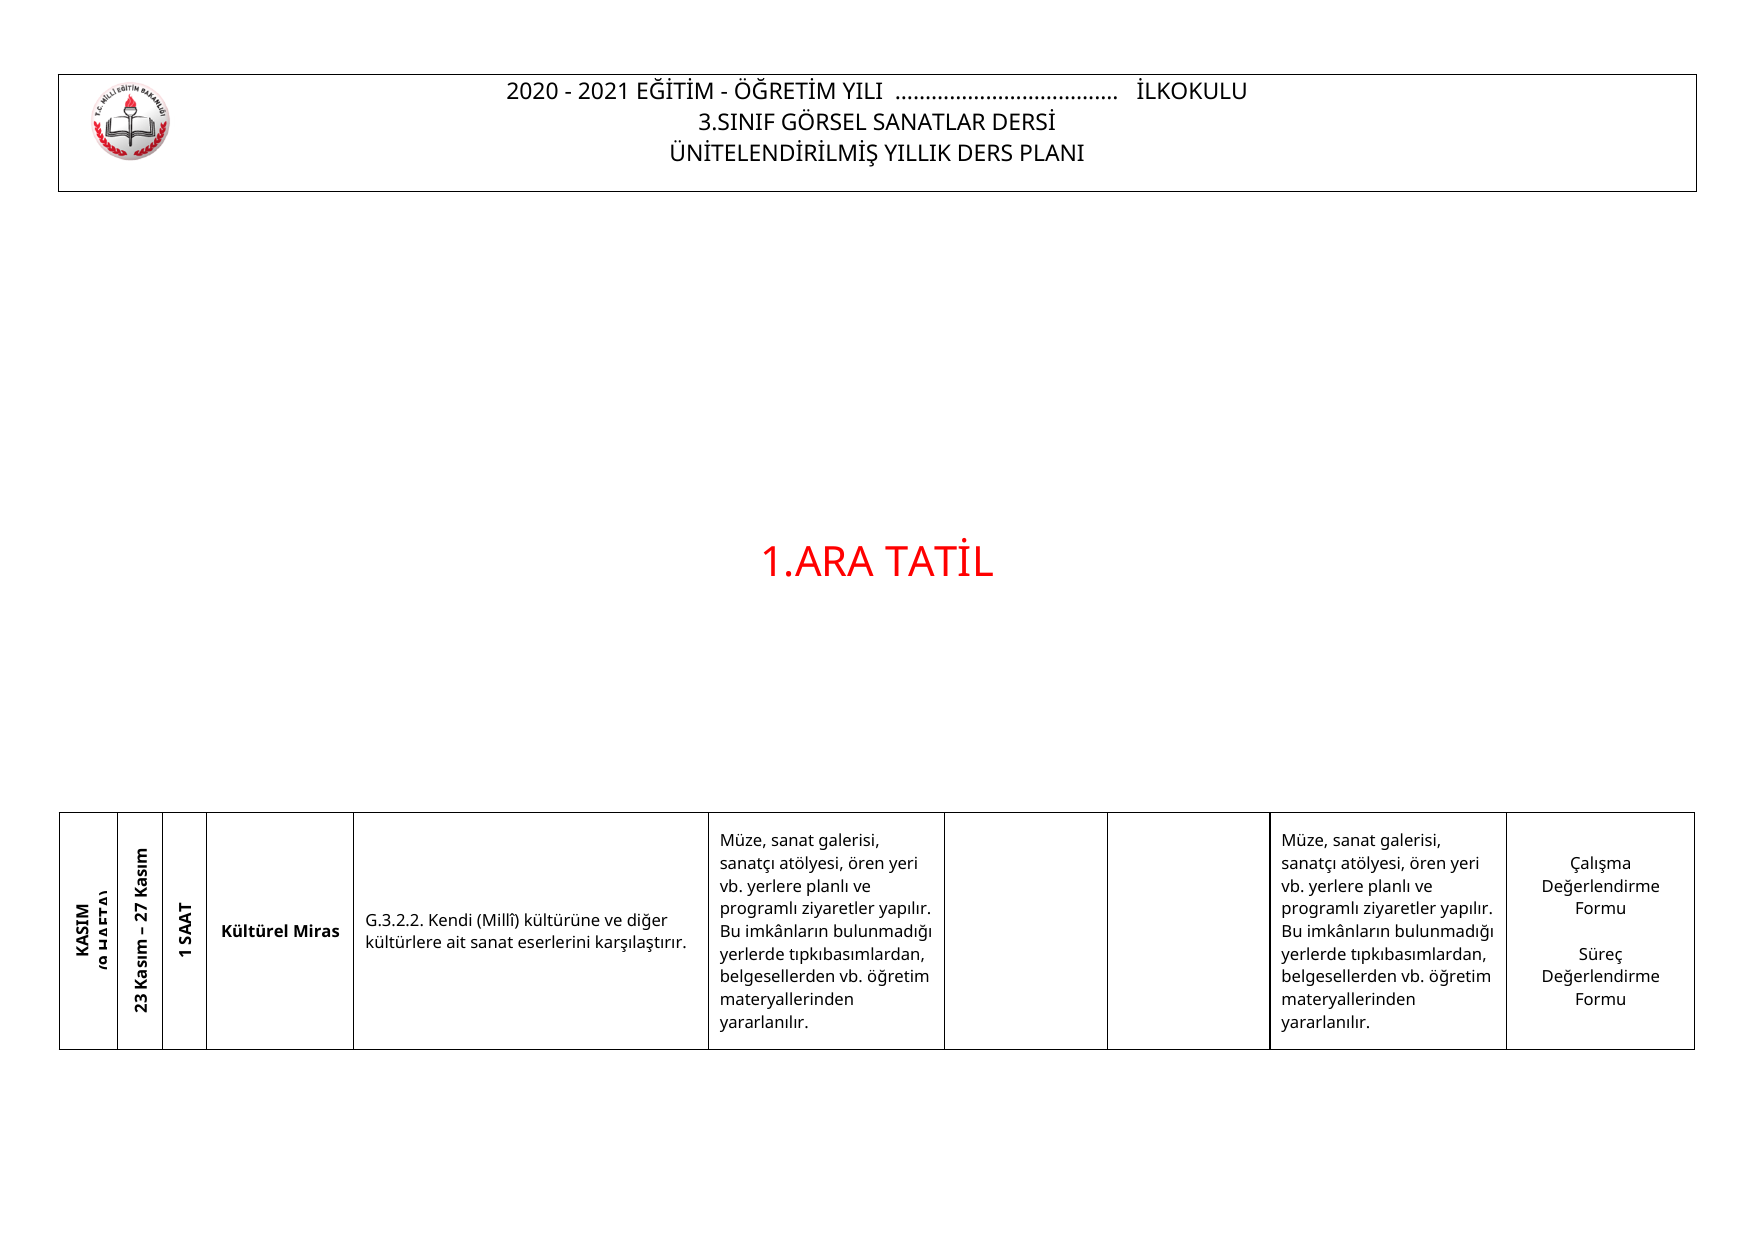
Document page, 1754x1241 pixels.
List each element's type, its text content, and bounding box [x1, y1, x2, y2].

table_header [1108, 813, 1269, 1049]
picture [85, 77, 175, 167]
table_header KASIM (9.HAFTA) [60, 813, 117, 1049]
table_header [945, 813, 1107, 1049]
text 1.ARA TATİL [59, 532, 1695, 588]
table_header 23 Kasım – 27 Kasım [118, 813, 162, 1049]
table_header Kültürel Miras [207, 813, 353, 1049]
table_header Çalışma Değerlendirme Formu Süreç Değerlendirme Formu [1507, 813, 1694, 1049]
table_header 1 SAAT [163, 813, 206, 1049]
table_header Müze, sanat galerisi, sanatçı atölyesi, ören yeri vb. yerlere planlı ve programlı ziyaretler yapılır. Bu imkânların bulunmadığı yerlerde tıpkıbasımlardan, belgesellerden vb. öğretim materyallerinden yararlanılır. [1271, 813, 1506, 1049]
table_header G.3.2.2. Kendi (Millî) kültürüne ve diğer kültürlere ait sanat eserlerini karşılaştırır. [354, 813, 708, 1049]
table_header Müze, sanat galerisi, sanatçı atölyesi, ören yeri vb. yerlere planlı ve programlı ziyaretler yapılır. Bu imkânların bulunmadığı yerlerde tıpkıbasımlardan, belgesellerden vb. öğretim materyallerinden yararlanılır. [709, 813, 944, 1049]
